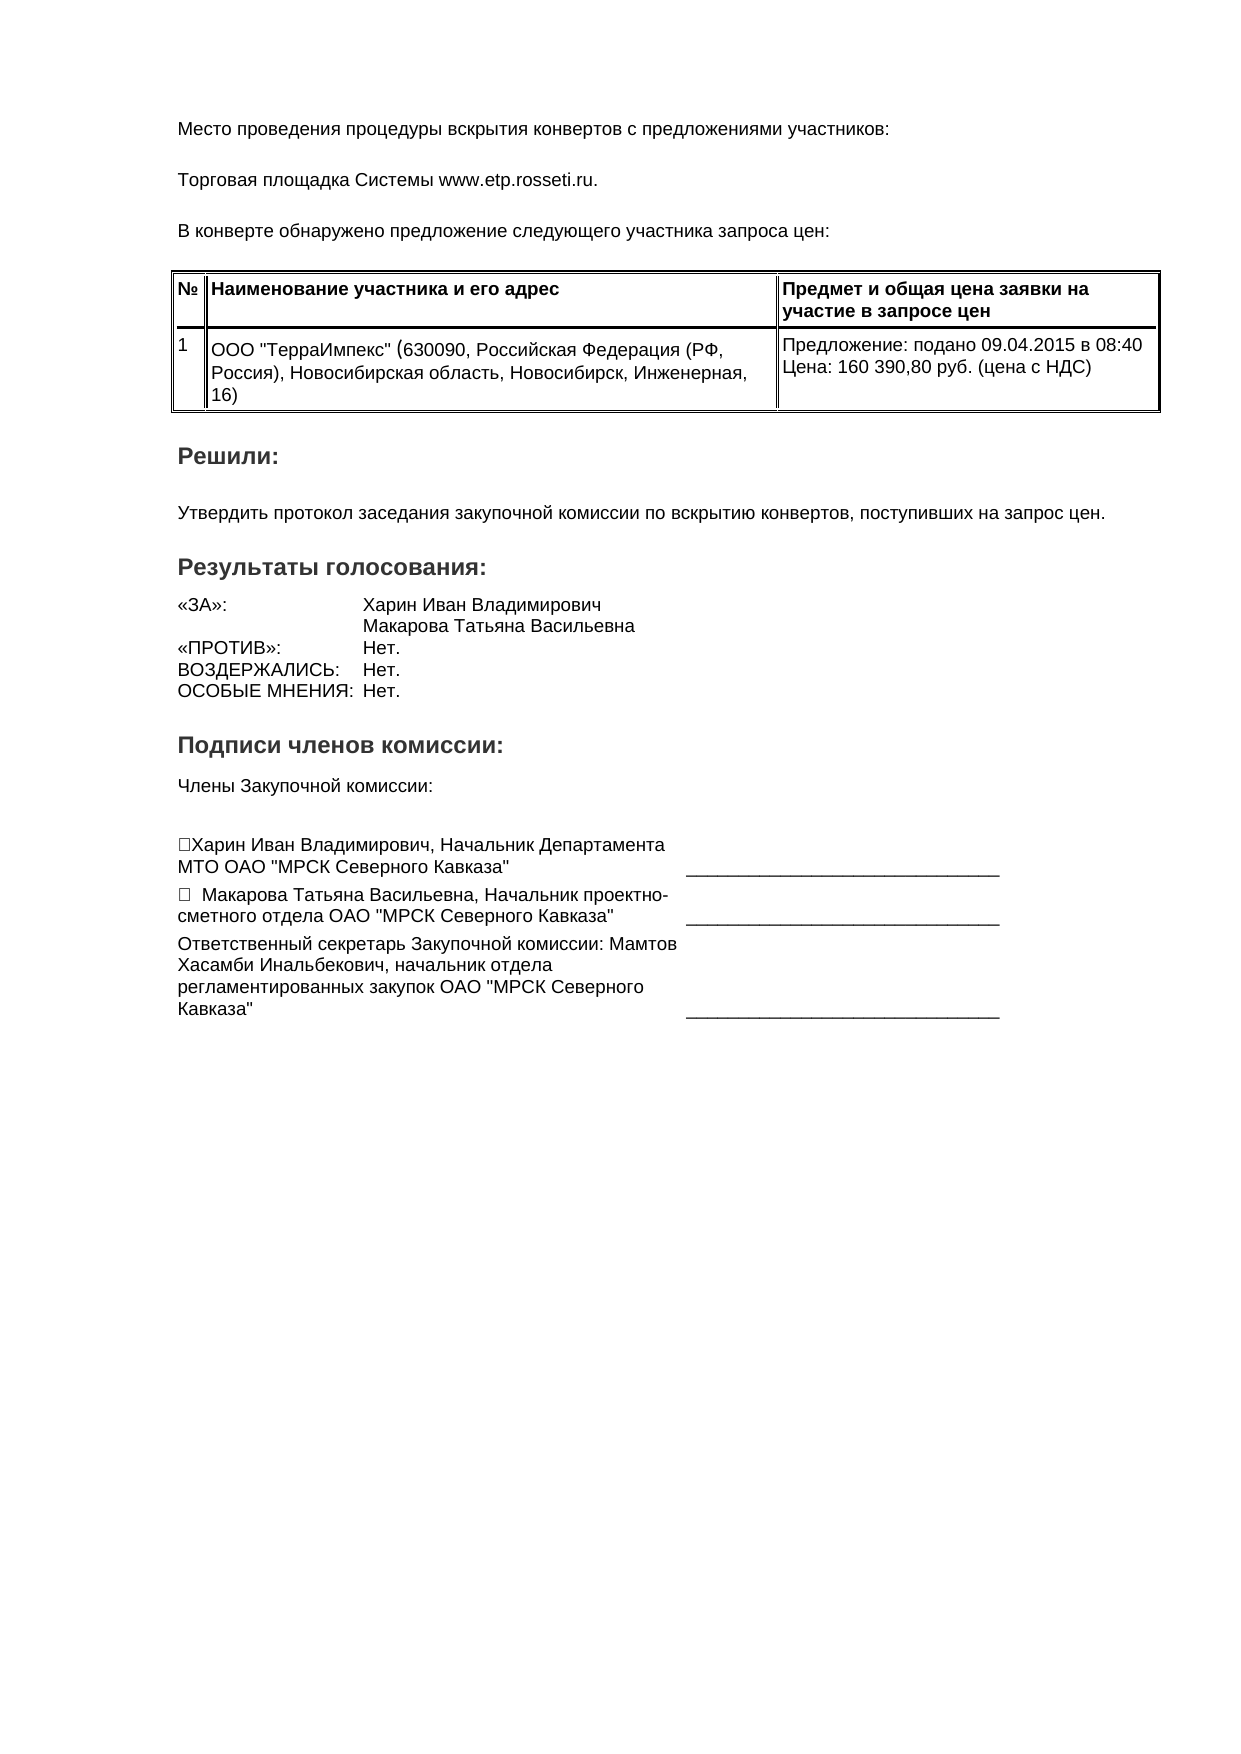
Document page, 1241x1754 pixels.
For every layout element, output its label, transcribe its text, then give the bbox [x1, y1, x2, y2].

table_header № [174, 272, 206, 326]
table_cell ______________________________ [683, 831, 1002, 880]
table_cell Харин Иван Владимирович, Начальник Департамента МТО ОАО "МРСК Северного Кавказа" [174, 831, 682, 880]
table_cell Нет. [363, 658, 1152, 680]
table_cell ______________________________ [683, 880, 1002, 929]
table_cell ВОЗДЕРЖАЛИСЬ: [177, 658, 363, 680]
table_cell Нет. [363, 680, 1152, 701]
table_cell ООО "ТерраИмпекс" (630090, Российская Федерация (РФ, Россия), Новосибирская область, Новосибирск, Инженерная, 16) [206, 329, 777, 410]
text Результаты голосования: [177, 552, 1152, 580]
table_cell  Макарова Татьяна Васильевна, Начальник проектно-сметного отдела ОАО "МРСК Северного Кавказа" [174, 880, 682, 929]
table_cell Ответственный секретарь Закупочной комиссии: Мамтов Хасамби Инальбекович, начальник отдела регламентированных закупок ОАО "МРСК Северного Кавказа" [174, 930, 682, 1022]
table_header Члены Закупочной комиссии: [174, 772, 682, 831]
table_cell 1 [174, 326, 206, 410]
table_header «ЗA»: [177, 594, 363, 637]
table_header Предмет и общая цена заявки на участие в запросе цен [778, 274, 1158, 326]
text Подписи членов комиссии: [177, 731, 1152, 758]
table_cell Предложение: подано 09.04.2015 в 08:40 Цена: 160 390,80 руб. (цена с НДС) [778, 326, 1158, 410]
table_cell ______________________________ [683, 930, 1002, 1022]
text Место проведения процедуры вскрытия конвертов с предложениями участников: [177, 118, 1152, 140]
table_cell Нет. [363, 637, 1152, 658]
text Решили: [177, 442, 1152, 470]
table_cell «ПРОТИВ»: [177, 637, 363, 658]
text Торговая площадка Системы www.etp.rosseti.ru. [177, 169, 1152, 190]
table_header Наименование участника и его адрес [206, 274, 777, 326]
text Утвердить протокол заседания закупочной комиссии по вскрытию конвертов, поступивших на запрос цен. [177, 502, 1152, 523]
text В конверте обнаружено предложение следующего участника запроса цен: [177, 219, 1152, 241]
table_cell ОСОБЫЕ МНЕНИЯ: [177, 680, 363, 701]
table_header Харин Иван Владимирович Макарова Татьяна Васильевна [363, 594, 1152, 637]
